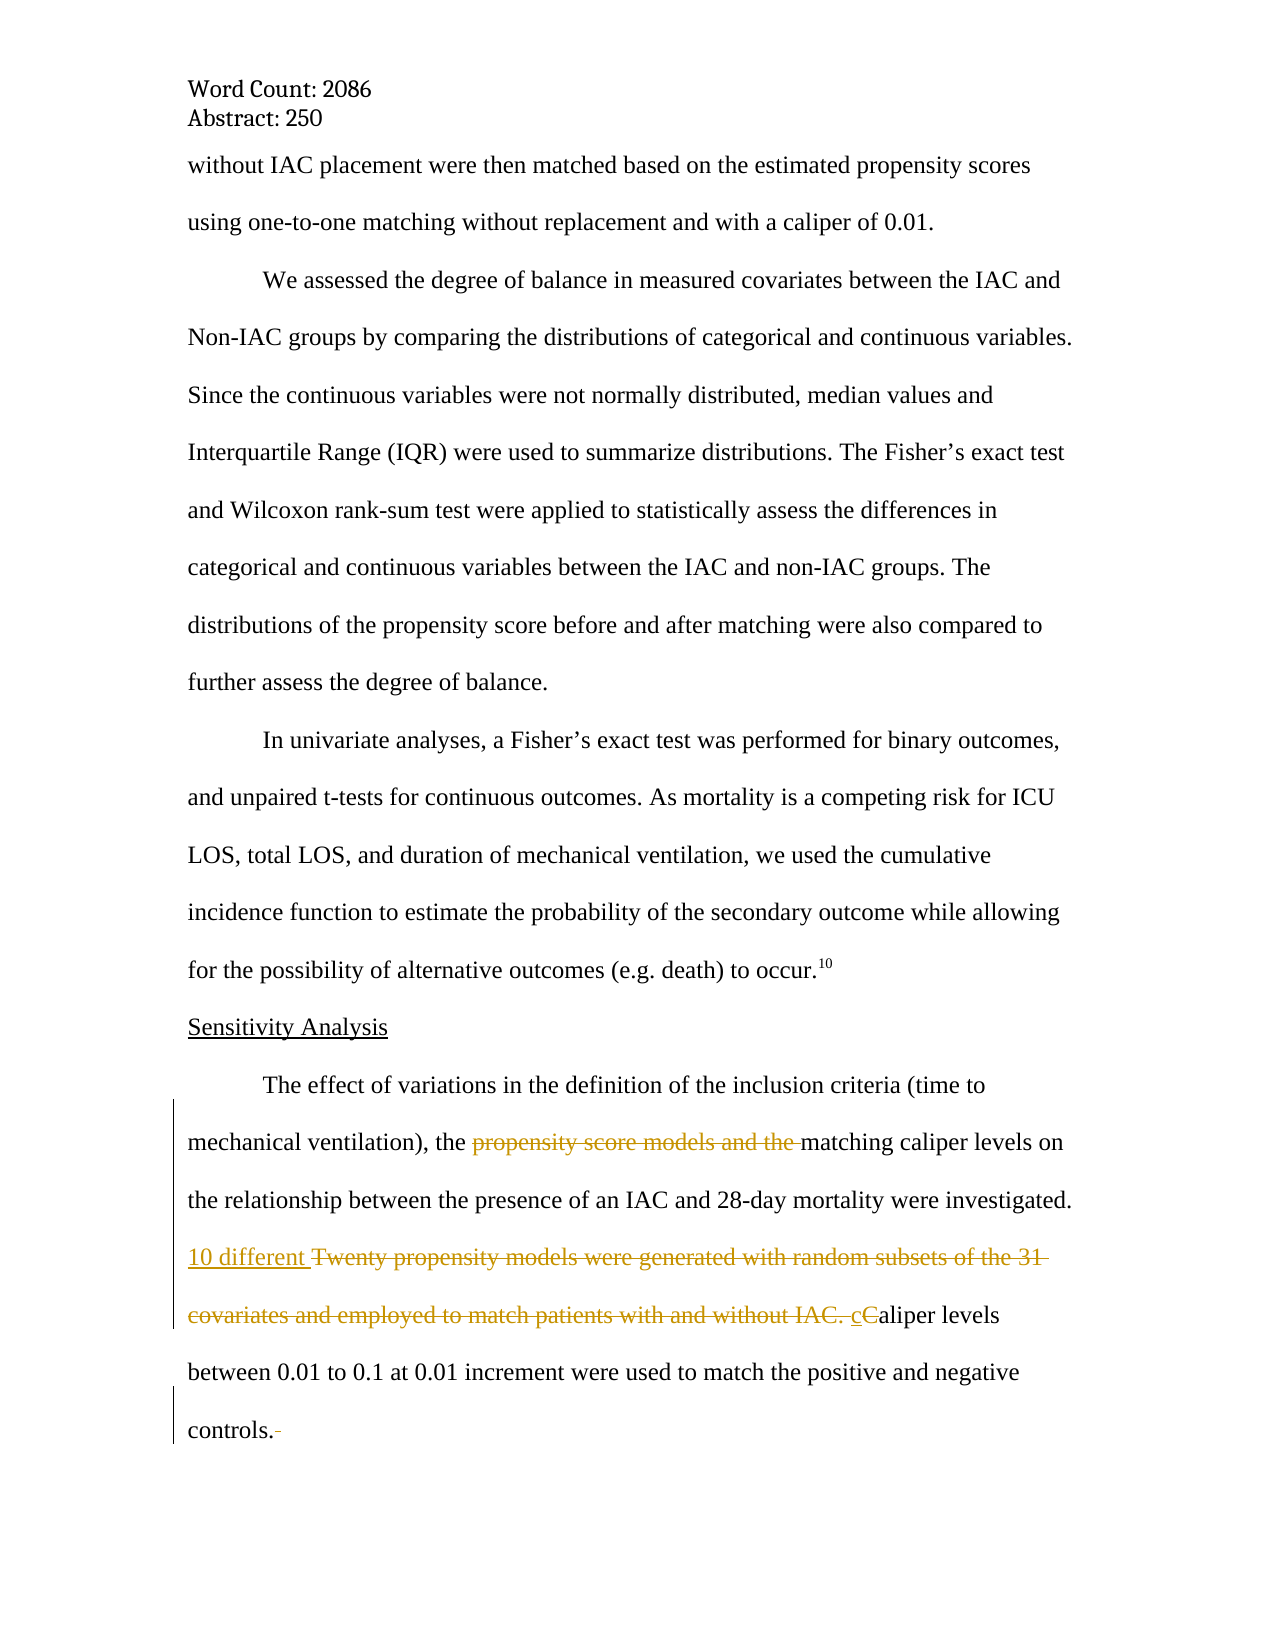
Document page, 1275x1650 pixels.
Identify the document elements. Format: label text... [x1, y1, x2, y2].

text In univariate analyses, a Fisher’s exact test was performed for binary outcomes, and unpaired t-tests for continuous outcomes. As mortality is a competing risk for ICU LOS, total LOS, and duration of mechanical ventilation, we used the cumulative incidence function to estimate the probability of the secondary outcome while allowing for the possibility of alternative outcomes (e.g. death) to occur.10 [187, 725, 1087, 984]
text We assessed the degree of balance in measured covariates between the IAC and Non-IAC groups by comparing the distributions of categorical and continuous variables. Since the continuous variables were not normally distributed, median values and Interquartile Range (IQR) were used to summarize distributions. The Fisher’s exact test and Wilcoxon rank-sum test were applied to statistically assess the differences in categorical and continuous variables between the IAC and non-IAC groups. The distributions of the propensity score before and after matching were also compared to further assess the degree of balance. [187, 265, 1087, 696]
text The effect of variations in the definition of the inclusion criteria (time to mechanical ventilation), the matching caliper levels on the relationship between the presence of an IAC and 28-day mortality were investigated. aliper levels between 0.01 to 0.1 at 0.01 increment were used to match the positive and negative controls. [187, 1070, 1087, 1444]
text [187, 150, 1087, 236]
text Sensitivity Analysis [187, 1012, 1087, 1041]
